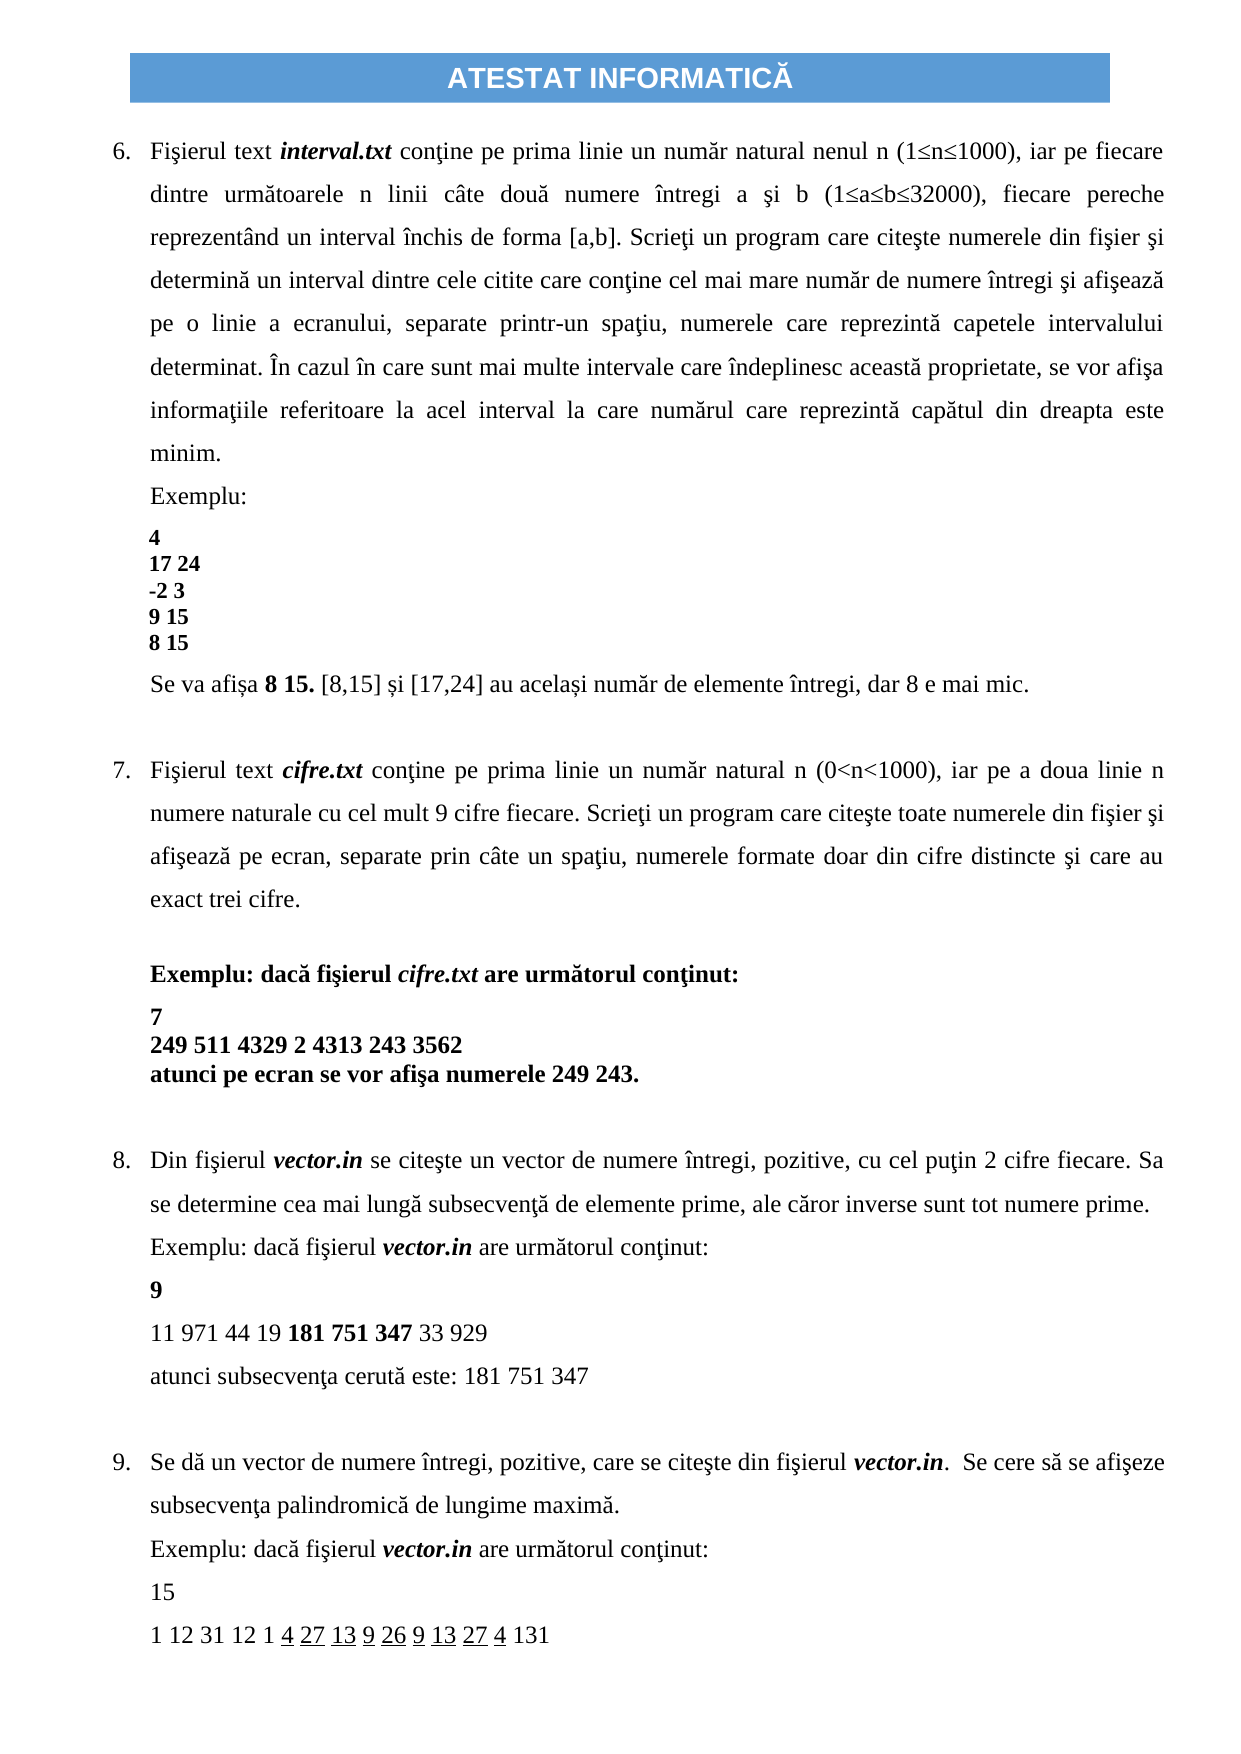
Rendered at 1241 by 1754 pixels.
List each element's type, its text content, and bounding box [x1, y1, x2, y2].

text 9 [150, 1275, 1165, 1304]
text atunci pe ecran se vor afişa numerele 249 243. [150, 1059, 1165, 1088]
text 9 15 [149, 603, 1165, 629]
list Din fişierul vector.in se citeşte un vector de numere întregi, pozitive, cu cel puţin 2 cifre fiecare. Sa se determine cea mai lungă subsecvenţă de elemente prime, ale căror inverse sunt tot numere prime. [112, 1146, 1165, 1217]
text Exemplu: dacă fişierul vector.in are următorul conţinut: [150, 1534, 1165, 1562]
text Exemplu: dacă fişierul vector.in are următorul conţinut: [150, 1232, 1165, 1261]
text 4 [149, 524, 1165, 550]
text atunci subsecvenţa cerută este: 181 751 347 [150, 1361, 1165, 1390]
text 7 [150, 1002, 1165, 1031]
list Fişierul text interval.txt conţine pe prima linie un număr natural nenul n (1≤n≤1000), iar pe fiecare dintre următoarele n linii câte două numere întregi a şi b (1≤a≤b≤32000), fiecare pereche reprezentând un interval închis de forma [a,b]. Scrieţi un program care citeşte numerele din fişier şi determină un interval dintre cele citite care conţine cel mai mare număr de numere întregi şi afişează pe o linie a ecranului, separate printr-un spaţiu, numerele care reprezintă capetele intervalului determinat. În cazul în care sunt mai multe intervale care îndeplinesc această proprietate, se vor afişa informaţiile referitoare la acel interval la care numărul care reprezintă capătul din dreapta este minim. [112, 136, 1165, 467]
text -2 3 [149, 577, 1165, 603]
text 8 15 [75, 629, 1165, 656]
text 17 24 [149, 550, 1165, 577]
text Exemplu: dacă fişierul cifre.txt are următorul conţinut: [150, 959, 1165, 987]
text Exemplu: [150, 481, 1165, 510]
text 249 511 4329 2 4313 243 3562 [150, 1031, 1165, 1059]
text 15 [150, 1577, 1165, 1606]
text 11 971 44 19 181 751 347 33 929 [150, 1318, 1165, 1347]
list Fişierul text cifre.txt conţine pe prima linie un număr natural n (0<n<1000), iar pe a doua linie n numere naturale cu cel mult 9 cifre fiecare. Scrieţi un program care citeşte toate numerele din fişier şi afişează pe ecran, separate prin câte un spaţiu, numerele formate doar din cifre distincte şi care au exact trei cifre. [112, 755, 1165, 913]
list Se dă un vector de numere întregi, pozitive, care se citeşte din fişierul vector.in. Se cere să se afişeze subsecvenţa palindromică de lungime maximă. [112, 1447, 1165, 1519]
text 1 12 31 12 1 4 27 13 9 26 9 13 27 4 131 [150, 1620, 1165, 1649]
text Se va afișa 8 15. [8,15] și [17,24] au același număr de elemente întregi, dar 8 e mai mic. [150, 669, 1165, 698]
